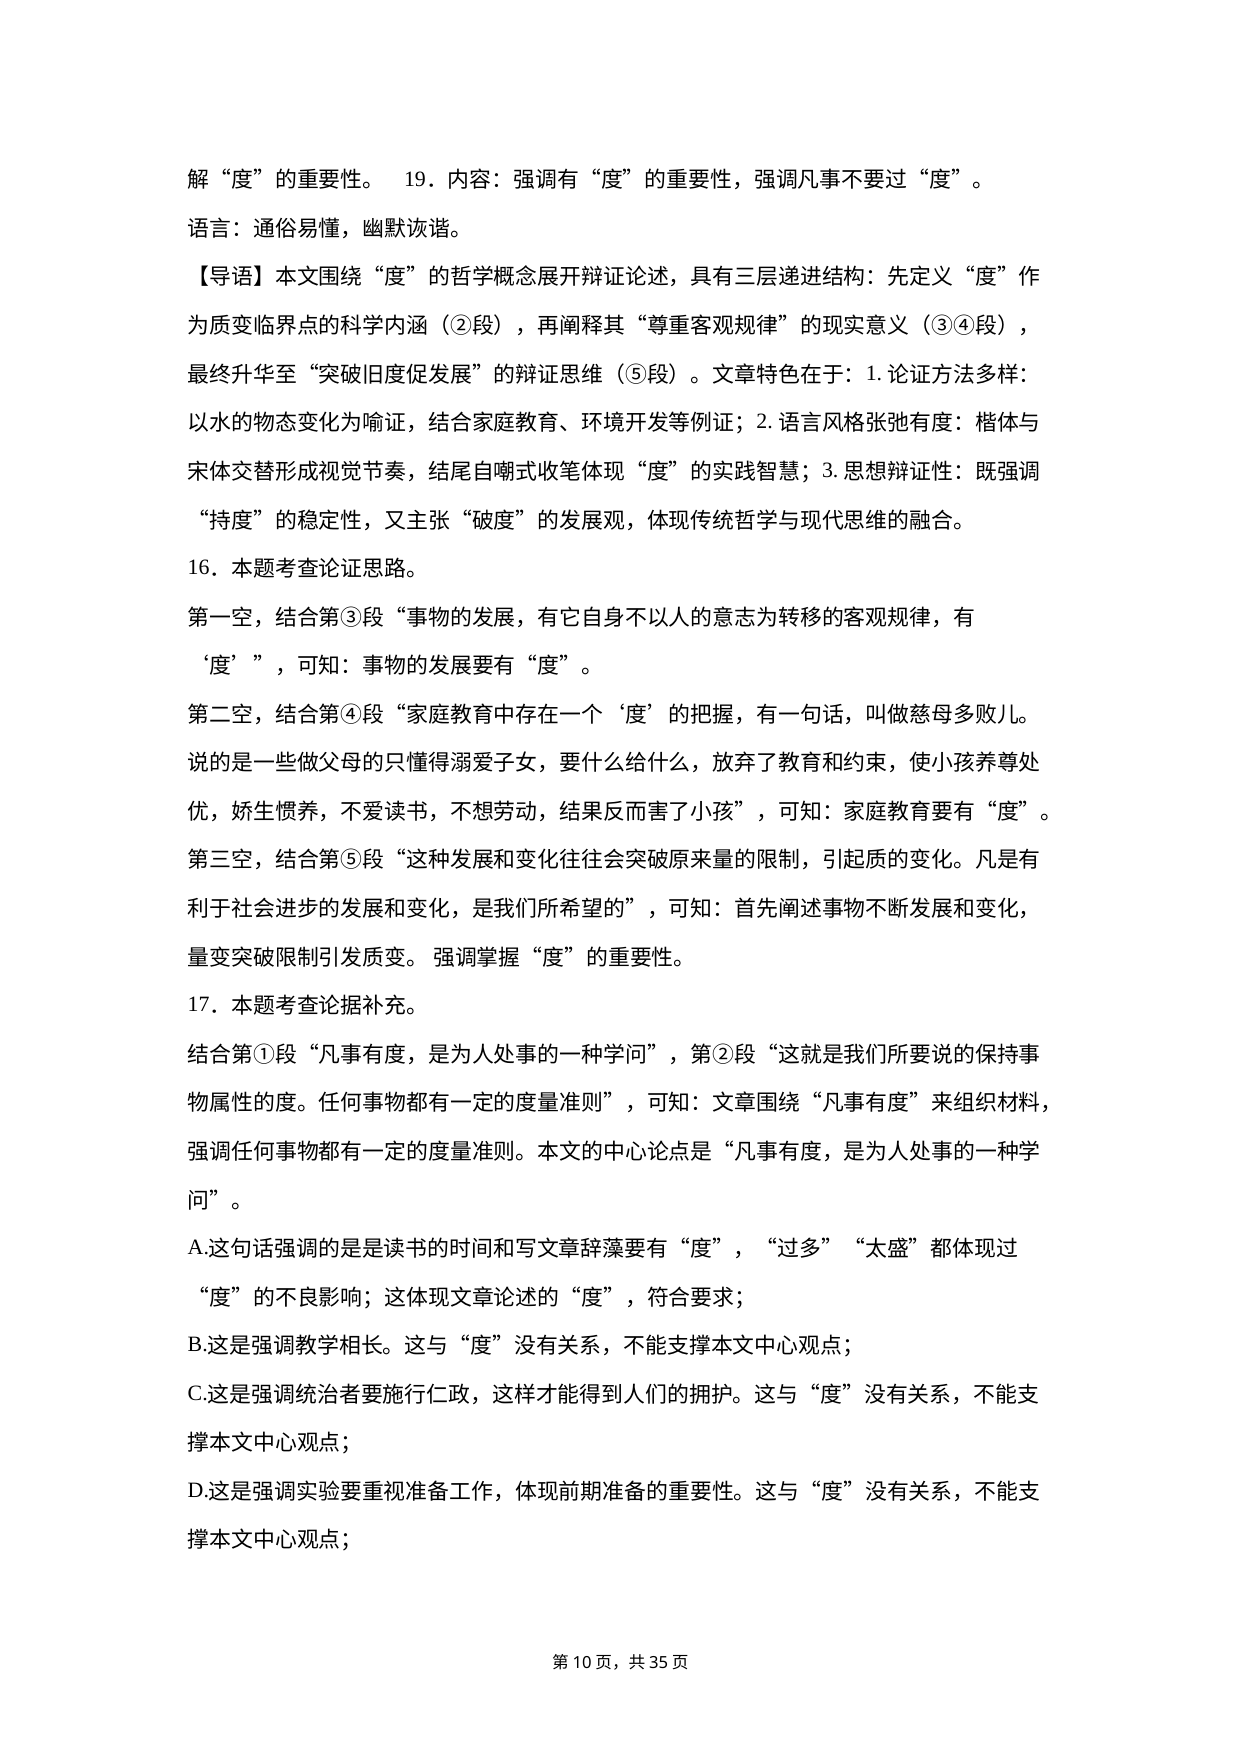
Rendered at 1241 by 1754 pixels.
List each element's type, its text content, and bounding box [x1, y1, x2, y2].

text 第二空，结合第④段“家庭教育中存在一个‘度’的把握，有一句话，叫做慈母多败儿。说的是一些做父母的只懂得溺爱子女，要什么给什么，放弃了教育和约束，使小孩养尊处优，娇生惯养，不爱读书，不想劳动，结果反而害了小孩”，可知：家庭教育要有“度”。 [187, 696, 1053, 826]
text 语言：通俗易懂，幽默诙谐。 [187, 210, 1053, 243]
text 【导语】本文围绕“度”的哲学概念展开辩证论述，具有三层递进结构：先定义“度”作为质变临界点的科学内涵（②段），再阐释其“尊重客观规律”的现实意义（③④段），最终升华至“突破旧度促发展”的辩证思维（⑤段）。文章特色在于：1. 论证方法多样：以水的物态变化为喻证，结合家庭教育、环境开发等例证；2. 语言风格张弛有度：楷体与宋体交替形成视觉节奏，结尾自嘲式收笔体现“度”的实践智慧；3. 思想辩证性：既强调“持度”的稳定性，又主张“破度”的发展观，体现传统哲学与现代思维的融合。 [187, 259, 1053, 535]
text C.这是强调统治者要施行仁政，这样才能得到人们的拥护。这与“度”没有关系，不能支撑本文中心观点； [187, 1376, 1053, 1457]
text 第一空，结合第③段“事物的发展，有它自身不以人的意志为转移的客观规律，有‘度’”，可知：事物的发展要有“度”。 [187, 599, 1053, 680]
text D.这是强调实验要重视准备工作，体现前期准备的重要性。这与“度”没有关系，不能支撑本文中心观点； [187, 1473, 1053, 1554]
text A.这句话强调的是是读书的时间和写文章辞藻要有“度”，“过多”“太盛”都体现过“度”的不良影响；这体现文章论述的“度”，符合要求； [187, 1231, 1053, 1312]
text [187, 162, 1053, 194]
text 第三空，结合第⑤段“这种发展和变化往往会突破原来量的限制，引起质的变化。凡是有利于社会进步的发展和变化，是我们所希望的”，可知：首先阐述事物不断发展和变化，量变突破限制引发质变。 强调掌握“度”的重要性。 [187, 842, 1053, 972]
text B.这是强调教学相长。这与“度”没有关系，不能支撑本文中心观点； [187, 1328, 1053, 1360]
text 17．本题考查论据补充。 [187, 988, 1053, 1020]
text 16．本题考查论证思路。 [187, 551, 1053, 583]
text 结合第①段“凡事有度，是为人处事的一种学问”，第②段“这就是我们所要说的保持事物属性的度。任何事物都有一定的度量准则”，可知：文章围绕“凡事有度”来组织材料，强调任何事物都有一定的度量准则。本文的中心论点是“凡事有度，是为人处事的一种学问”。 [187, 1036, 1053, 1215]
